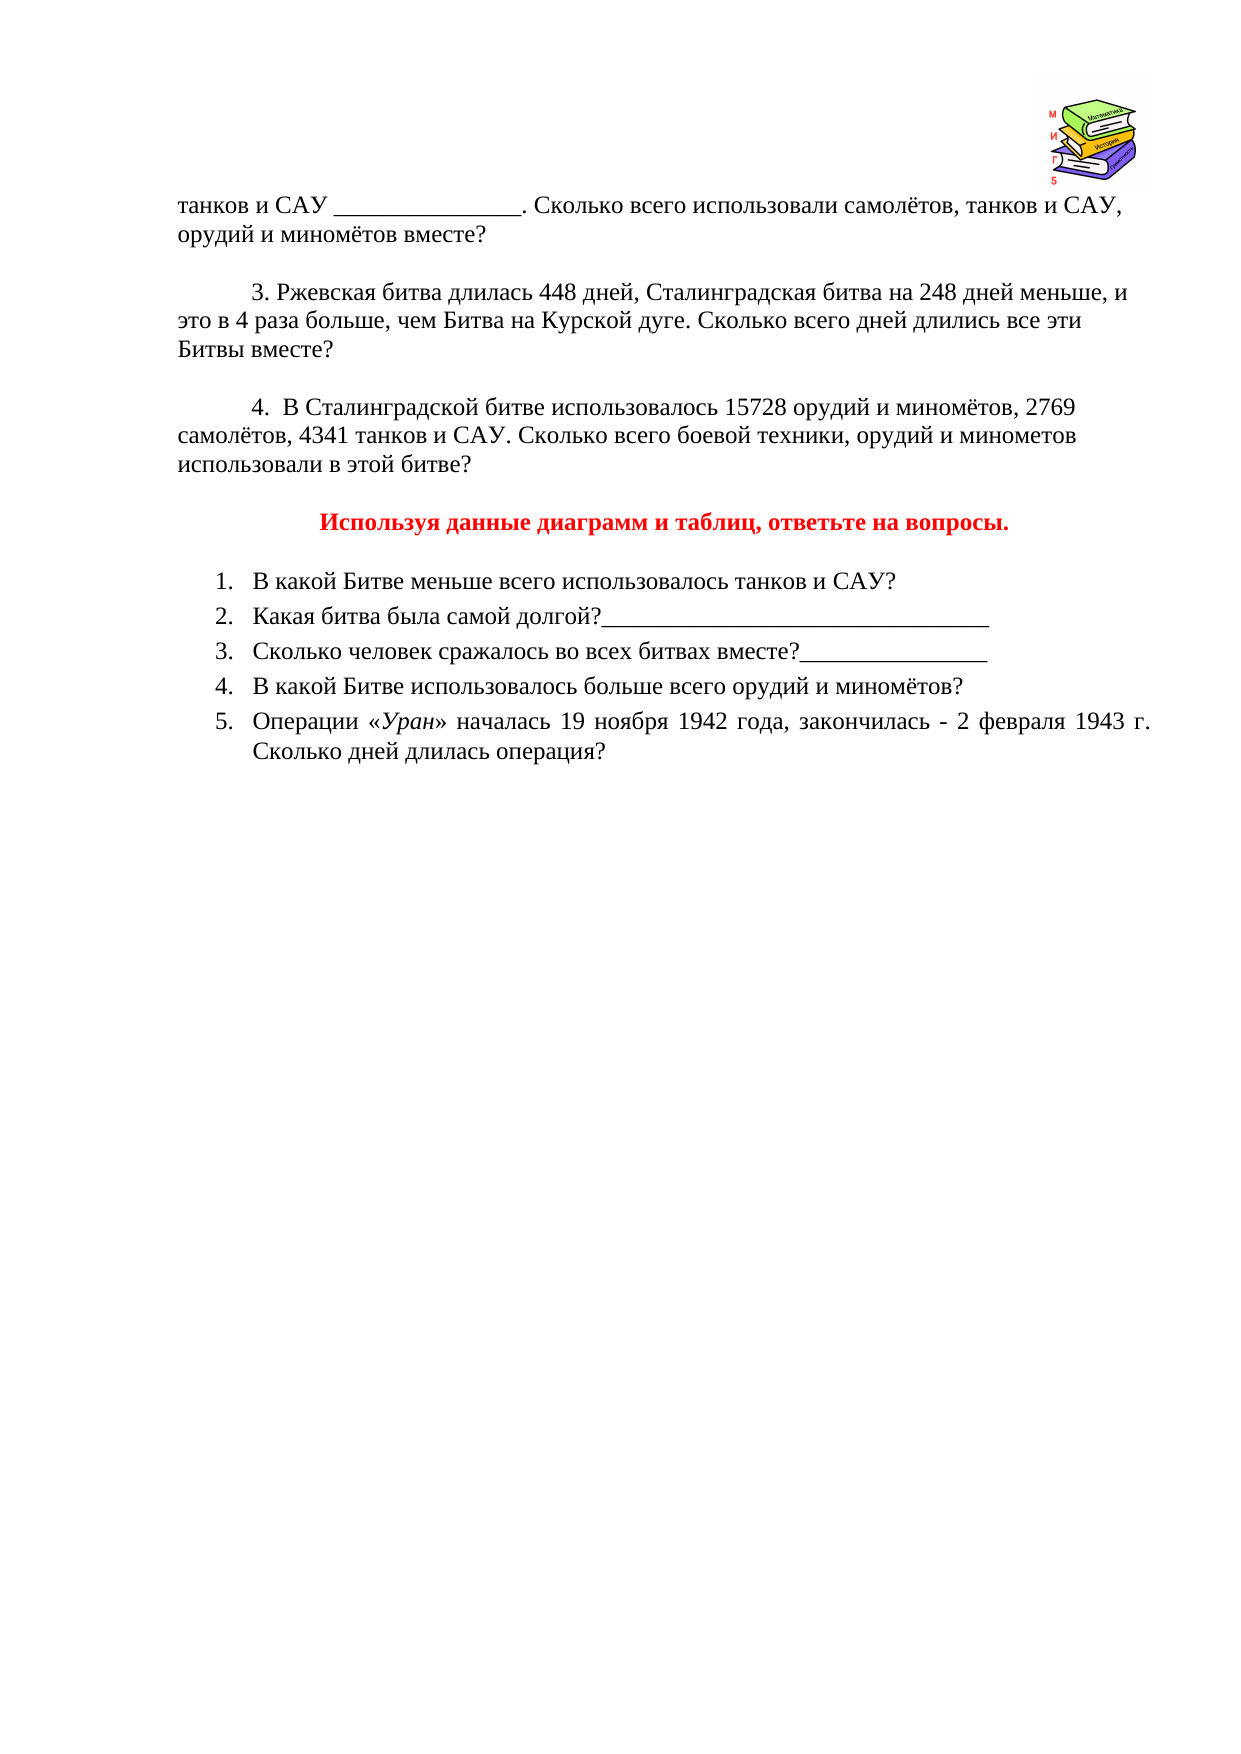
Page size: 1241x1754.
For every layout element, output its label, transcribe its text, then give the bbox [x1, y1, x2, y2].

list В какой Битве использовалось больше всего орудий и миномётов? [215, 670, 1152, 700]
text 3. Ржевская битва длилась 448 дней, Сталинградская битва на 248 дней меньше, и это в 4 раза больше, чем Битва на Курской дуге. Сколько всего дней длились все эти Битвы вместе? [177, 277, 1152, 363]
list Операции «Уран» началась 19 ноября 1942 года, закончилась - 2 февраля 1943 г. Сколько дней длилась операция? [215, 705, 1152, 765]
text 4. В Сталинградской битве использовалось 15728 орудий и миномётов, 2769 самолётов, 4341 танков и САУ. Сколько всего боевой техники, орудий и минометов использовали в этой битве? [177, 392, 1152, 478]
list В какой Битве меньше всего использовалось танков и САУ? [215, 565, 1152, 595]
list Сколько человек сражалось во всех битвах вместе?_______________ [215, 635, 1152, 665]
list Какая битва была самой долгой?_______________________________ [215, 600, 1152, 630]
text Используя данные диаграмм и таблиц, ответьте на вопросы. [177, 507, 1152, 536]
picture [1035, 73, 1152, 191]
